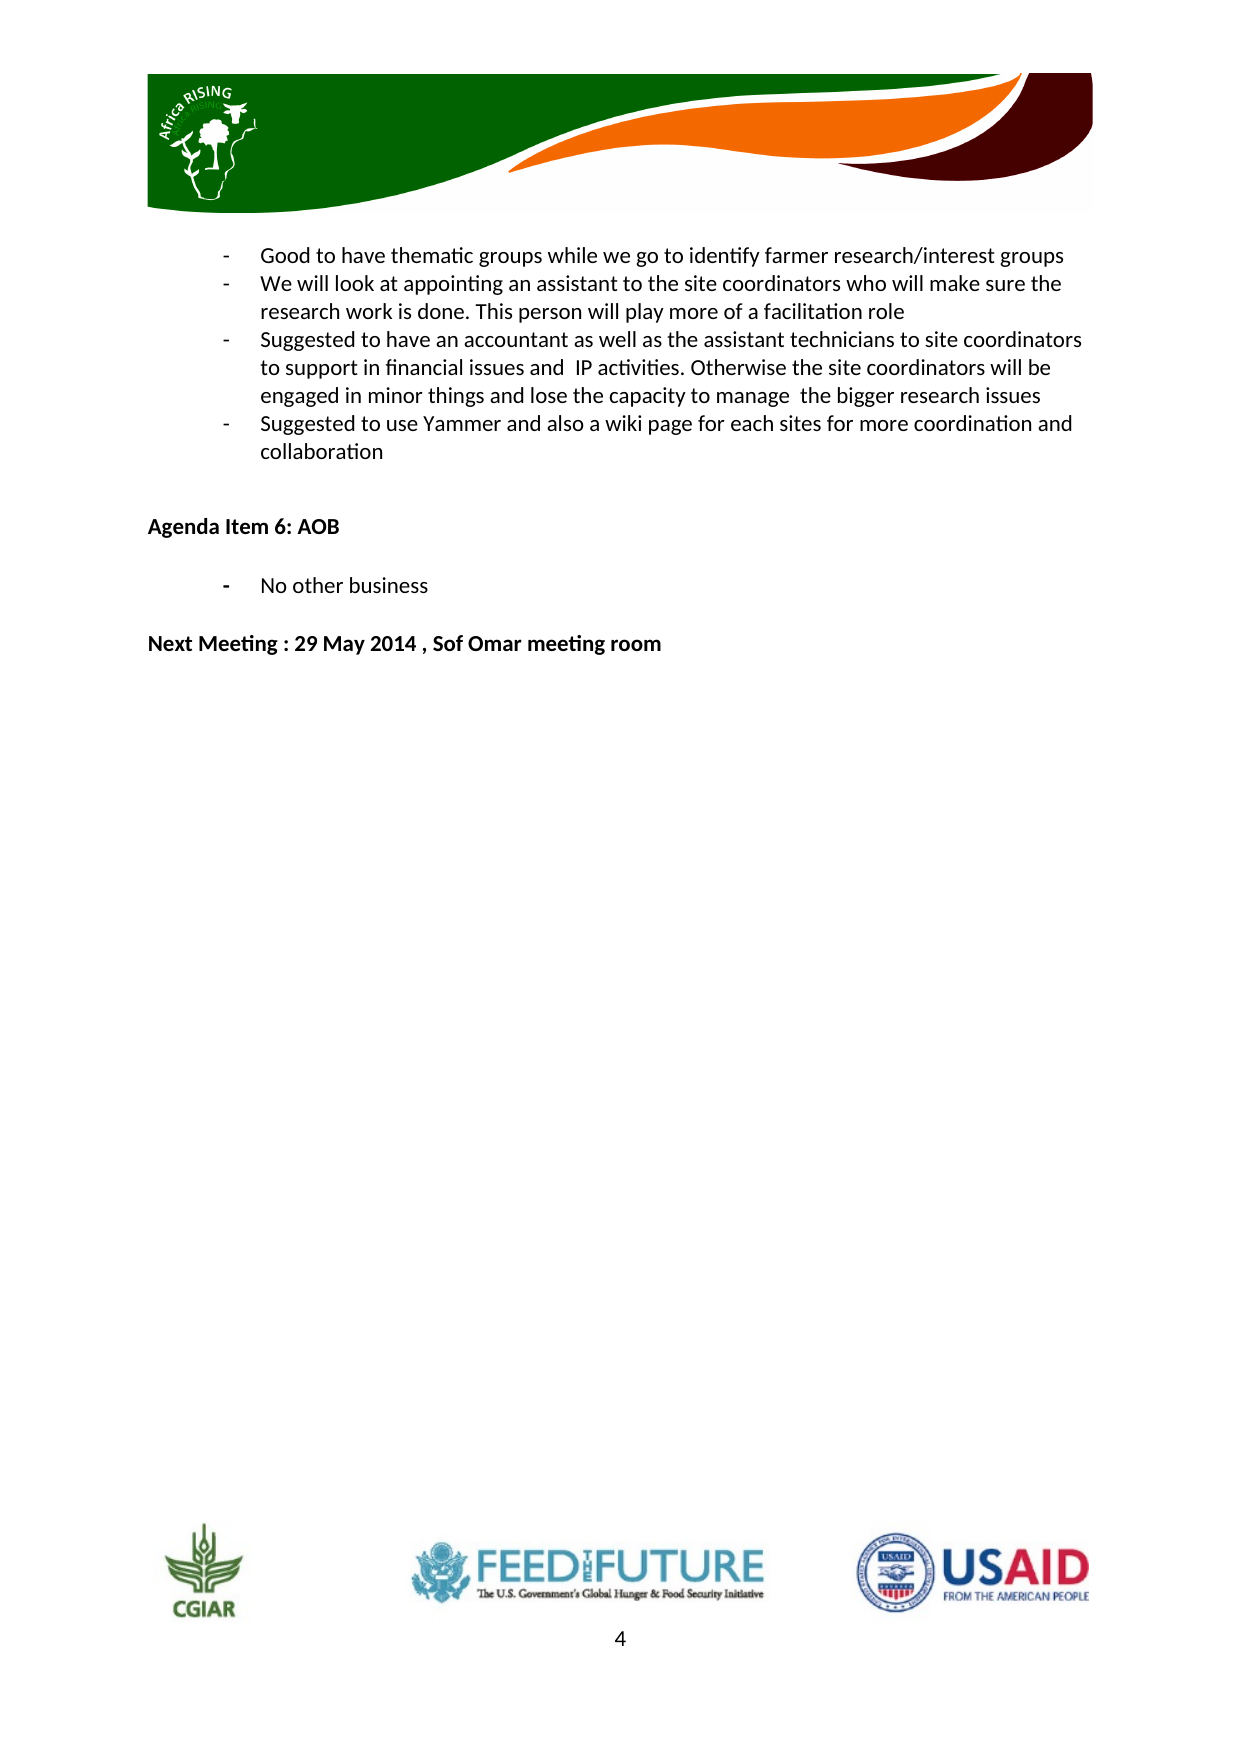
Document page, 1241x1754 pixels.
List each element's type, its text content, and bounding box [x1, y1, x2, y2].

list No other business [223, 571, 1093, 599]
list Suggested to use Yammer and also a wiki page for each sites for more coordination and collaboration [223, 409, 1093, 465]
text Agenda Item 6: AOB [148, 512, 1093, 540]
list We will look at appointing an assistant to the site coordinators who will make sure the research work is done. This person will play more of a facilitation role [223, 269, 1093, 325]
list Suggested to have an accountant as well as the assistant technicians to site coordinators to support in financial issues and IP activities. Otherwise the site coordinators will be engaged in minor things and lose the capacity to manage the bigger research issues [223, 325, 1093, 409]
list Good to have thematic groups while we go to identify farmer research/interest groups [223, 241, 1093, 269]
picture [151, 1521, 1089, 1625]
text Next Meeting : 29 May 2014 , Sof Omar meeting room [148, 629, 1093, 657]
picture [147, 73, 1093, 213]
